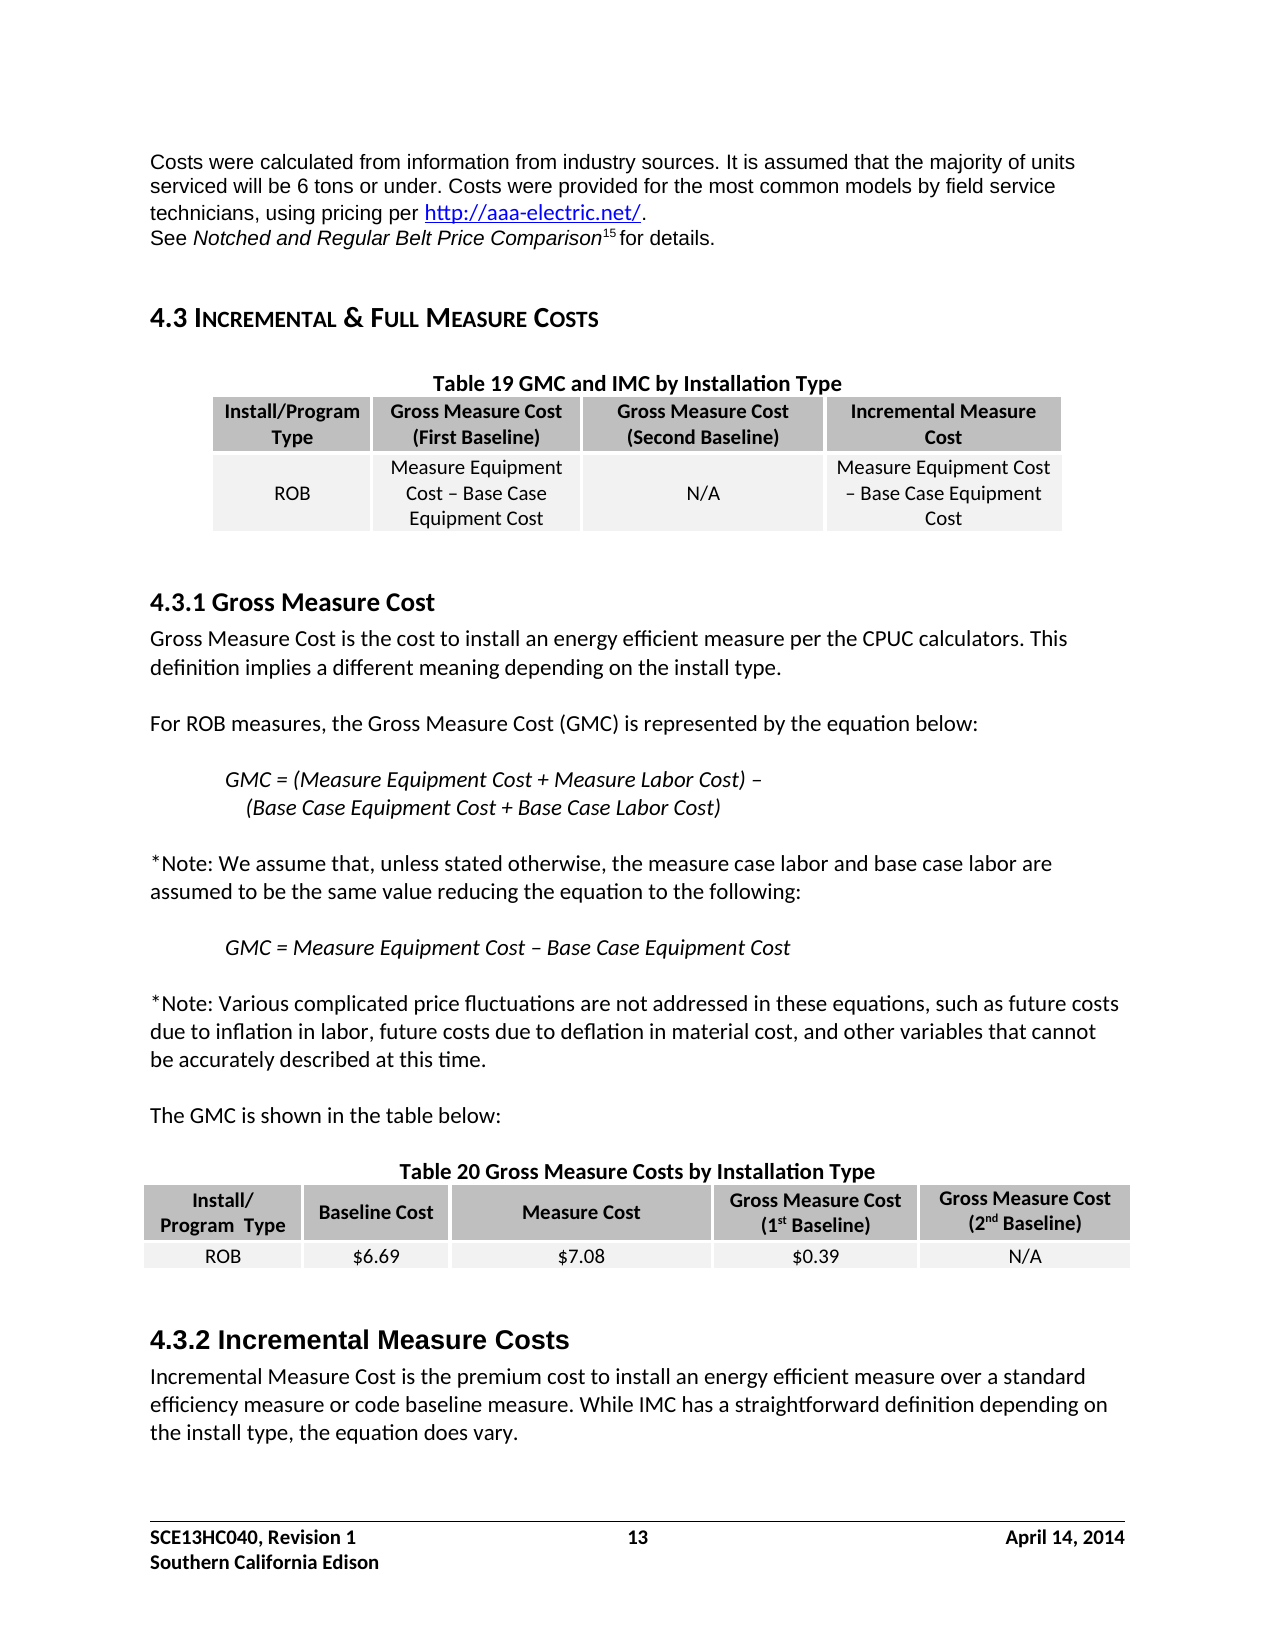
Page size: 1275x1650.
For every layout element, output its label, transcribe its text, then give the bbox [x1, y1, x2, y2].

table_cell Measure Equipment Cost – Base Case Equipment Cost [827, 455, 1062, 531]
table_cell N/A [583, 455, 823, 531]
table_cell $0.39 [714, 1243, 917, 1268]
text GMC = Measure Equipment Cost – Base Case Equipment Cost [225, 933, 1125, 961]
table_cell N/A [920, 1243, 1130, 1268]
table_header Gross Measure Cost (First Baseline) [373, 397, 580, 451]
table_cell $6.69 [304, 1243, 448, 1268]
text *Note: Various complicated price fluctuations are not addressed in these equations, such as future costs due to inflation in labor, future costs due to deflation in material cost, and other variables that cannot be accurately described at this time. [150, 989, 1125, 1073]
subtitle 4.3.2 Incremental Measure Costs [150, 1324, 1125, 1356]
table_cell $7.08 [452, 1243, 711, 1268]
text Incremental Measure Cost is the premium cost to install an energy efficient measure over a standard efficiency measure or code baseline measure. While IMC has a straightforward definition depending on the install type, the equation does vary. [150, 1362, 1125, 1446]
text *Note: We assume that, unless stated otherwise, the measure case labor and base case labor are assumed to be the same value reducing the equation to the following: [150, 849, 1125, 905]
table_cell ROB [213, 455, 370, 531]
table_header Measure Cost [452, 1185, 711, 1240]
table_header Gross Measure Cost (2nd Baseline) [920, 1185, 1130, 1240]
text The GMC is shown in the table below: [150, 1101, 1125, 1129]
table_cell ROB [144, 1243, 301, 1268]
table_header Baseline Cost [304, 1185, 448, 1240]
text Costs were calculated from information from industry sources. It is assumed that the majority of units serviced will be 6 tons or under. Costs were provided for the most common models by field service technicians, using pricing per http://aaa-electric.net/. [150, 150, 1125, 226]
text (Base Case Equipment Cost + Base Case Labor Cost) [225, 793, 1125, 821]
text See Notched and Regular Belt Price Comparison14 for details. [150, 226, 1125, 250]
text For ROB measures, the Gross Measure Cost (GMC) is represented by the equation below: [150, 709, 1125, 737]
text GMC = (Measure Equipment Cost + Measure Labor Cost) – [225, 765, 1125, 793]
subtitle 4.3.1 Gross Measure Cost [150, 585, 1125, 618]
table_header Install/Program Type [144, 1185, 301, 1240]
table_header Gross Measure Cost (1st Baseline) [714, 1185, 917, 1240]
table_cell Measure Equipment Cost – Base Case Equipment Cost [373, 455, 580, 531]
subtitle 4.3 Incremental & Full Measure Costs [150, 299, 1125, 334]
table_header Install/Program Type [213, 397, 370, 451]
text Gross Measure Cost is the cost to install an energy efficient measure per the CPUC calculators. This definition implies a different meaning depending on the install type. [150, 624, 1125, 681]
table_header Incremental Measure Cost [827, 397, 1061, 451]
table_header Gross Measure Cost (Second Baseline) [583, 397, 823, 451]
